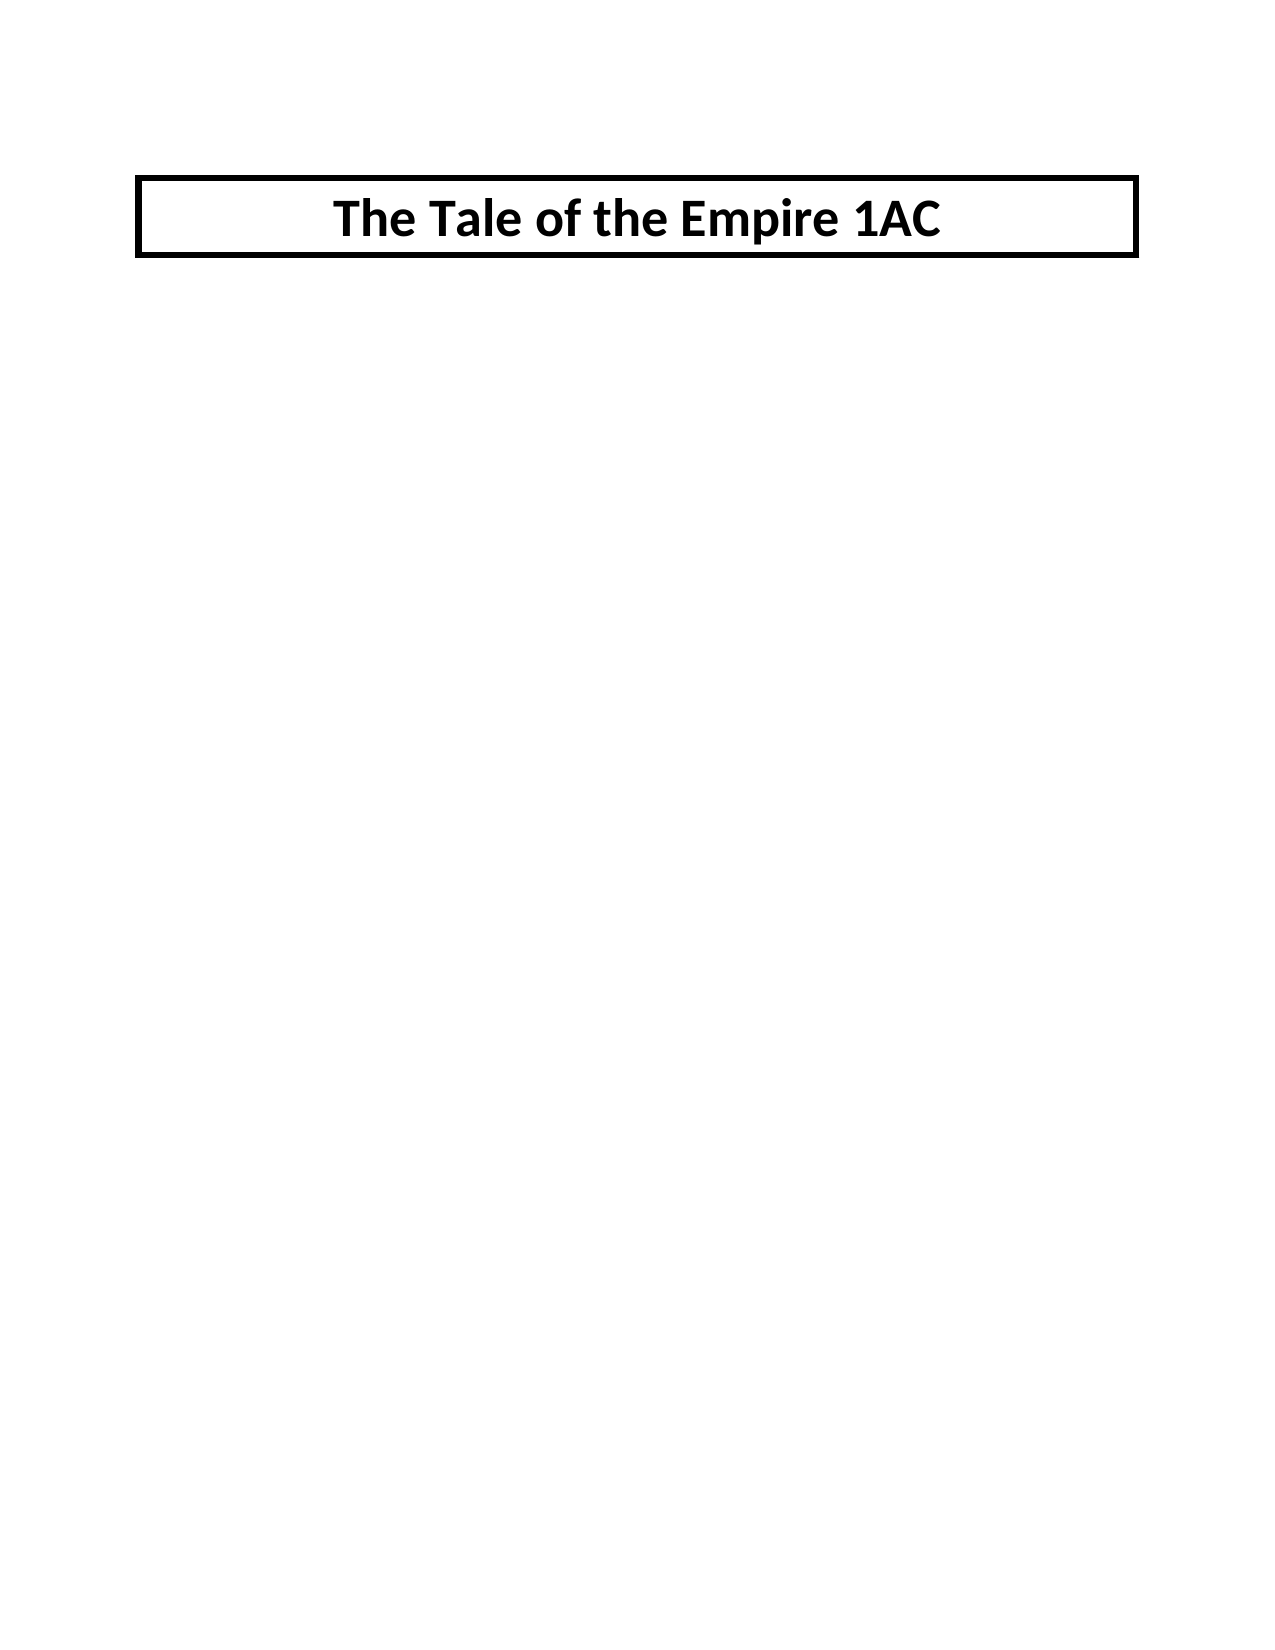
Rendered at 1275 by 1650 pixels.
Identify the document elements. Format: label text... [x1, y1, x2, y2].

subtitle The Tale of the Empire 1AC [142, 181, 1133, 252]
